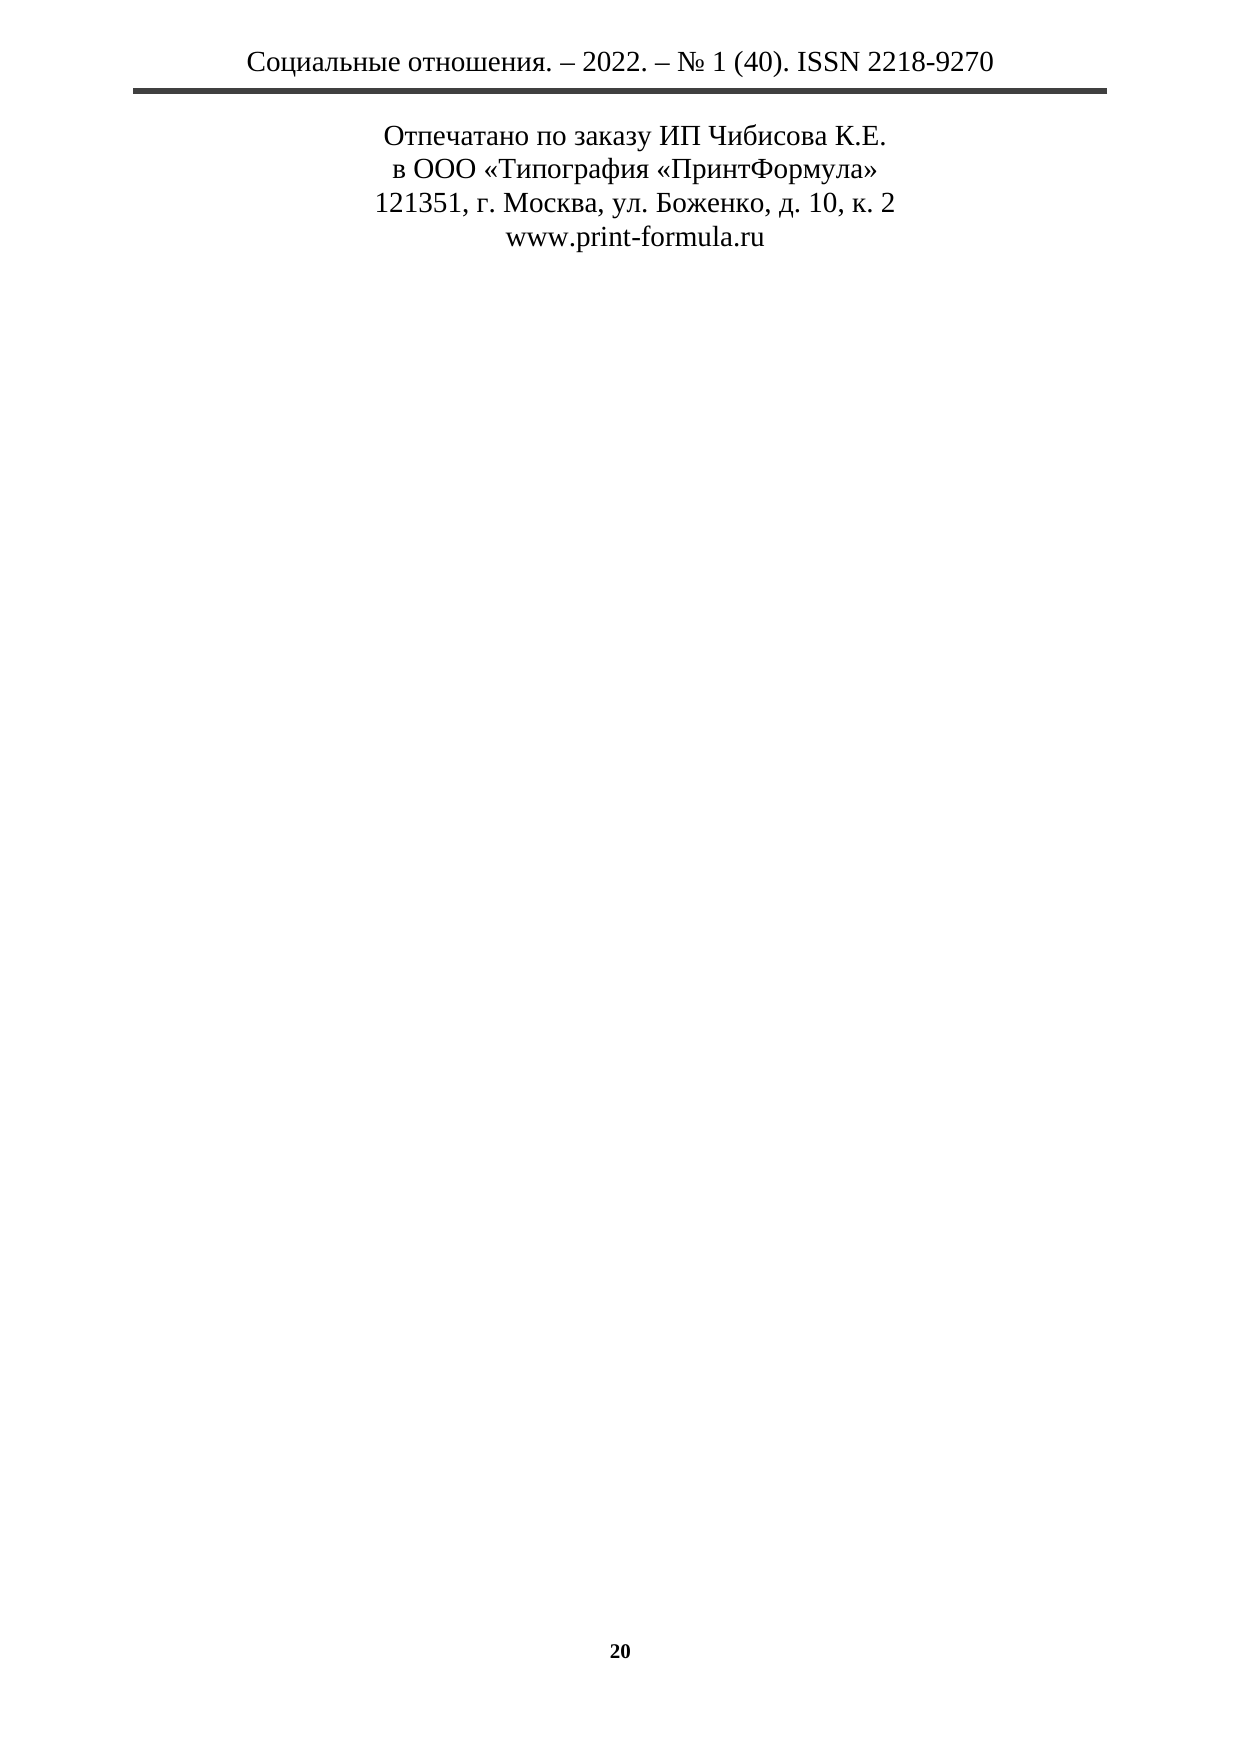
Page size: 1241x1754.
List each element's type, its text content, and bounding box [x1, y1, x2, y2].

text Отпечатано по заказу ИП Чибисова К.Е. [369, 118, 901, 152]
text 121351, г. Москва, ул. Боженко, д. 10, к. 2 [369, 185, 901, 219]
text в ООО «Типография «ПринтФормула» [369, 152, 901, 185]
text www.print-formula.ru [369, 219, 901, 252]
